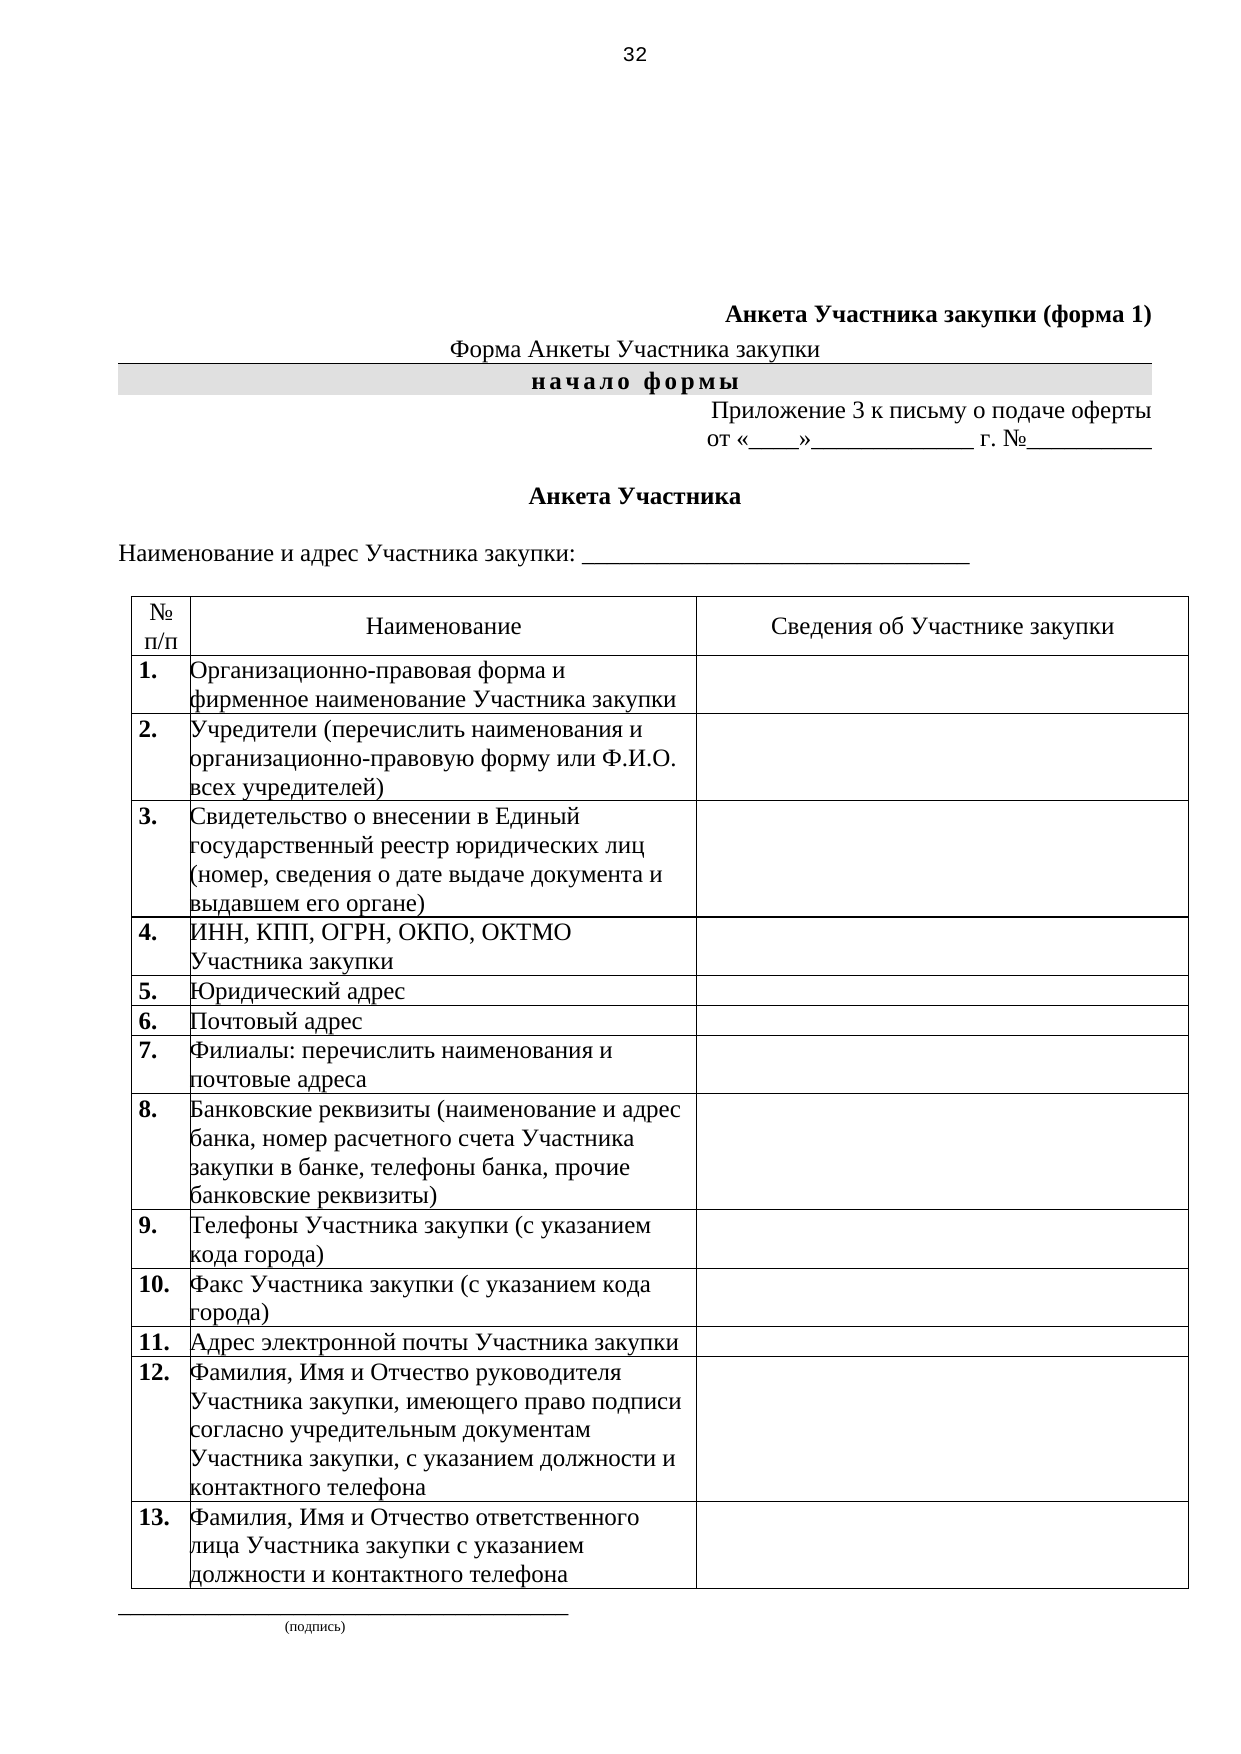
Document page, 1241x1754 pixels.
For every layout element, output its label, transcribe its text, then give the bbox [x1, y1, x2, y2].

table_cell [132, 976, 190, 1005]
table_cell [132, 656, 190, 713]
table_cell [697, 1269, 1188, 1326]
table_cell Фамилия, Имя и Отчество руководителя Участника закупки, имеющего право подписи согласно учредительным документам Участника закупки, с указанием должности и контактного телефона [191, 1357, 696, 1501]
table_cell [132, 1357, 190, 1501]
table_cell Почтовый адрес [191, 1006, 696, 1034]
table_cell Фамилия, Имя и Отчество ответственного лица Участника закупки с указанием должности и контактного телефона [191, 1502, 696, 1588]
table_cell [697, 1210, 1188, 1268]
table_cell Филиалы: перечислить наименования и почтовые адреса [191, 1036, 696, 1093]
text (подпись) [118, 1618, 1152, 1647]
text Анкета Участника [118, 481, 1152, 510]
table_header № п/п [132, 597, 190, 654]
table_cell [132, 1327, 190, 1356]
table_cell [132, 1269, 190, 1326]
table_cell [697, 918, 1188, 975]
table_cell [132, 801, 190, 916]
table_cell Факс Участника закупки (с указанием кода города) [191, 1269, 696, 1326]
table_cell Организационно-правовая форма и фирменное наименование Участника закупки [191, 656, 696, 713]
table_cell ИНН, КПП, ОГРН, ОКПО, ОКТМО Участника закупки [191, 918, 696, 975]
text Наименование и адрес Участника закупки: _______________________________ [118, 538, 1152, 567]
table_cell [132, 1036, 190, 1093]
table_cell [697, 1036, 1188, 1093]
table_cell Учредители (перечислить наименования и организационно-правовую форму или Ф.И.О. всех учредителей) [191, 714, 696, 800]
table_header Сведения об Участнике закупки [697, 597, 1188, 654]
table_cell [132, 1210, 190, 1268]
table_cell [697, 1094, 1188, 1209]
table_cell [697, 976, 1188, 1005]
table_cell Свидетельство о внесении в Единый государственный реестр юридических лиц (номер, сведения о дате выдаче документа и выдавшем его органе) [191, 801, 696, 916]
text Приложение 3 к письму о подаче оферты от «____»_____________ г. №__________ [118, 395, 1152, 452]
table_cell [132, 714, 190, 800]
table_cell [697, 1357, 1188, 1501]
subtitle Анкета Участника закупки (форма 3) [236, 299, 1152, 328]
table_cell [697, 656, 1188, 713]
table_cell Адрес электронной почты Участника закупки [191, 1327, 696, 1356]
table_cell Телефоны Участника закупки (с указанием кода города) [191, 1210, 696, 1268]
table_cell [697, 714, 1188, 800]
table_cell [132, 1502, 190, 1588]
table_cell Банковские реквизиты (наименование и адрес банка, номер расчетного счета Участника закупки в банке, телефоны банка, прочие банковские реквизиты) [191, 1094, 696, 1209]
text начало формы [118, 364, 1152, 395]
table_cell [697, 1327, 1188, 1356]
text ____________________________________ [118, 1589, 1152, 1618]
table_cell [697, 1502, 1188, 1588]
table_cell Юридический адрес [191, 976, 696, 1005]
table_header Наименование [191, 597, 696, 654]
table_cell [132, 1006, 190, 1034]
text Форма Анкеты Участника закупки [118, 334, 1152, 363]
table_cell [132, 918, 190, 975]
table_cell [132, 1094, 190, 1209]
table_cell [697, 801, 1188, 916]
table_cell [697, 1006, 1188, 1034]
